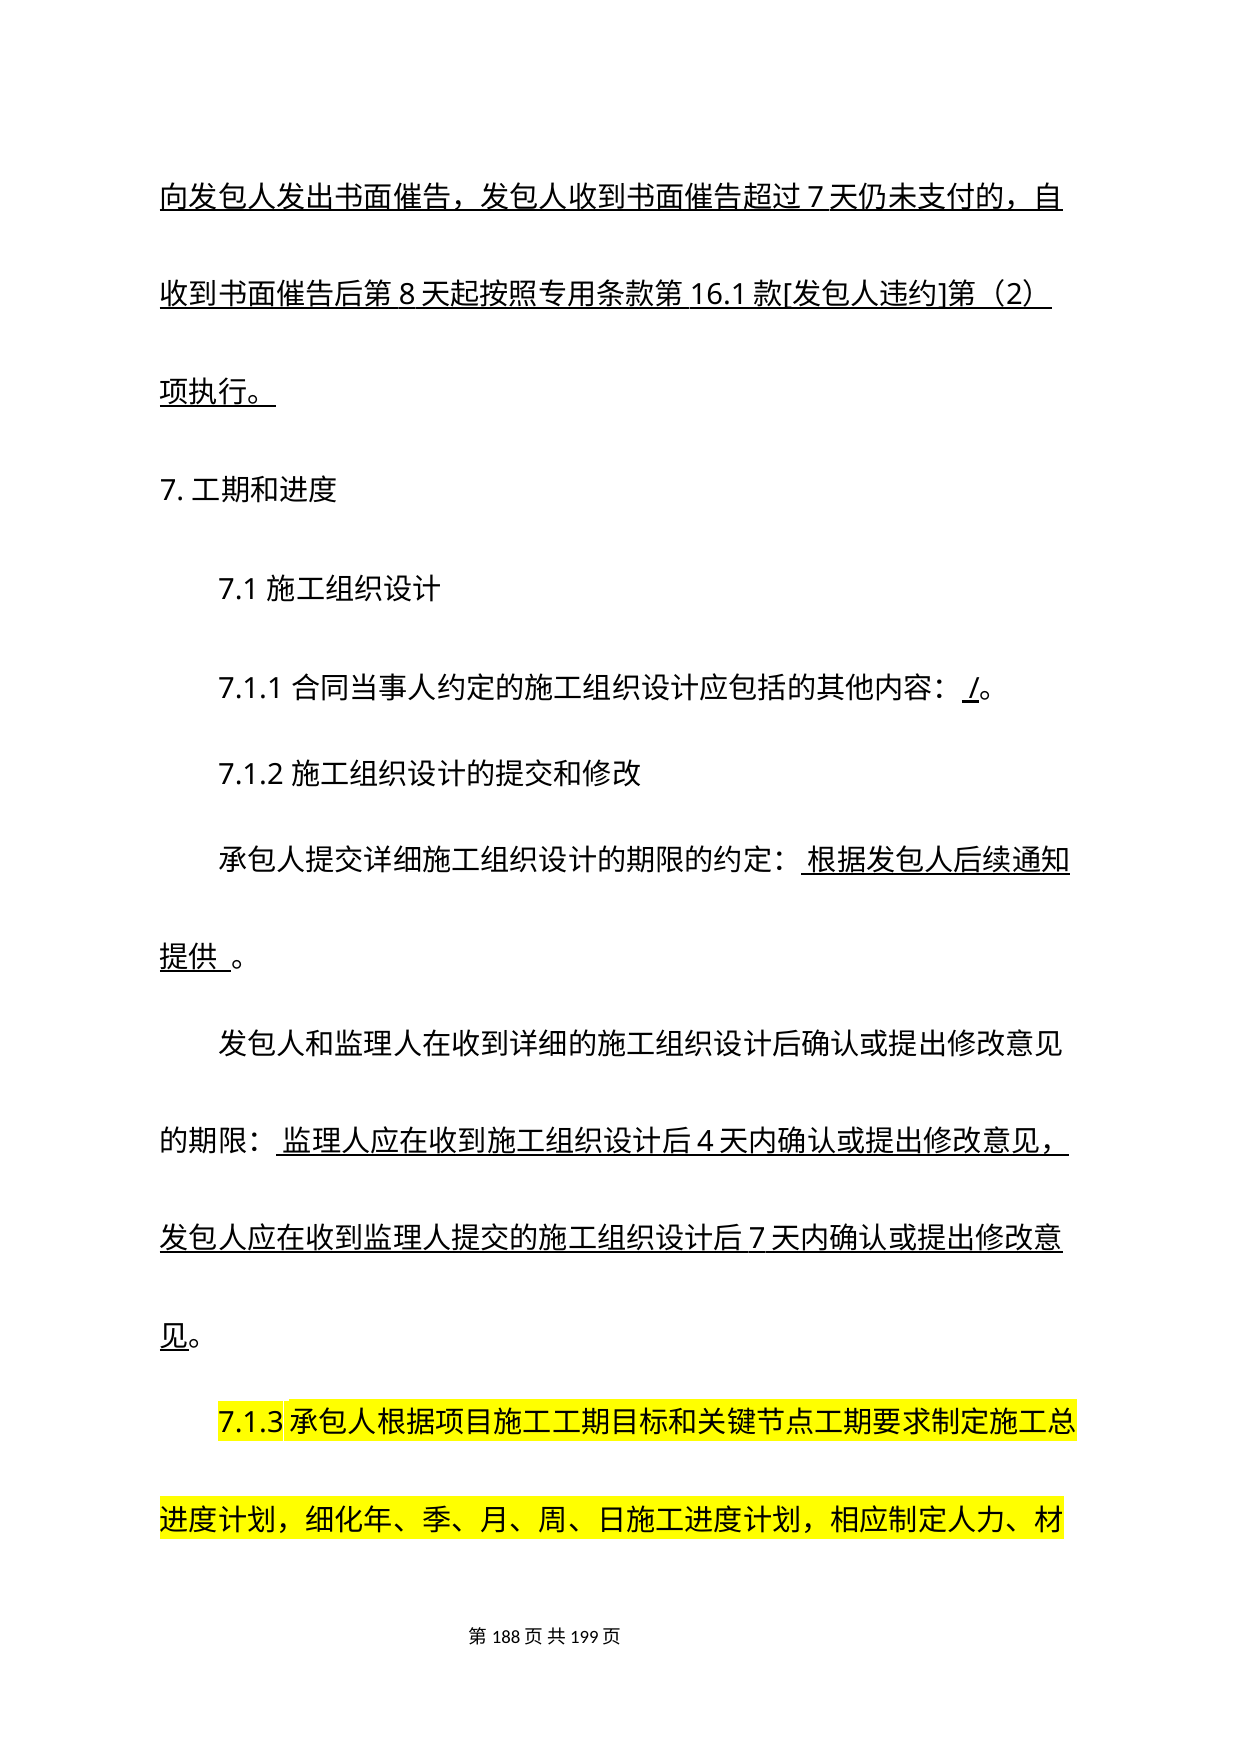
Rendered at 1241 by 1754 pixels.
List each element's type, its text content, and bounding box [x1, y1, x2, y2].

text 承包人提交详细施工组织设计的期限的约定： 根据发包人后续通知提供 。 [159, 825, 1078, 988]
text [159, 162, 1078, 422]
subtitle 7. 工期和进度 [159, 456, 1078, 521]
text 7.1 施工组织设计 [159, 554, 1078, 619]
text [159, 1387, 1078, 1550]
text 7.1.2 施工组织设计的提交和修改 [159, 739, 1078, 804]
text 发包人和监理人在收到详细的施工组织设计后确认或提出修改意见的期限： 监理人应在收到施工组织设计后4天内确认或提出修改意见，发包人应在收到监理人提交的施工组织设计后7天内确认或提出修改意见。 [159, 1009, 1078, 1366]
text 7.1.1 合同当事人约定的施工组织设计应包括的其他内容： /。 [159, 653, 1078, 718]
